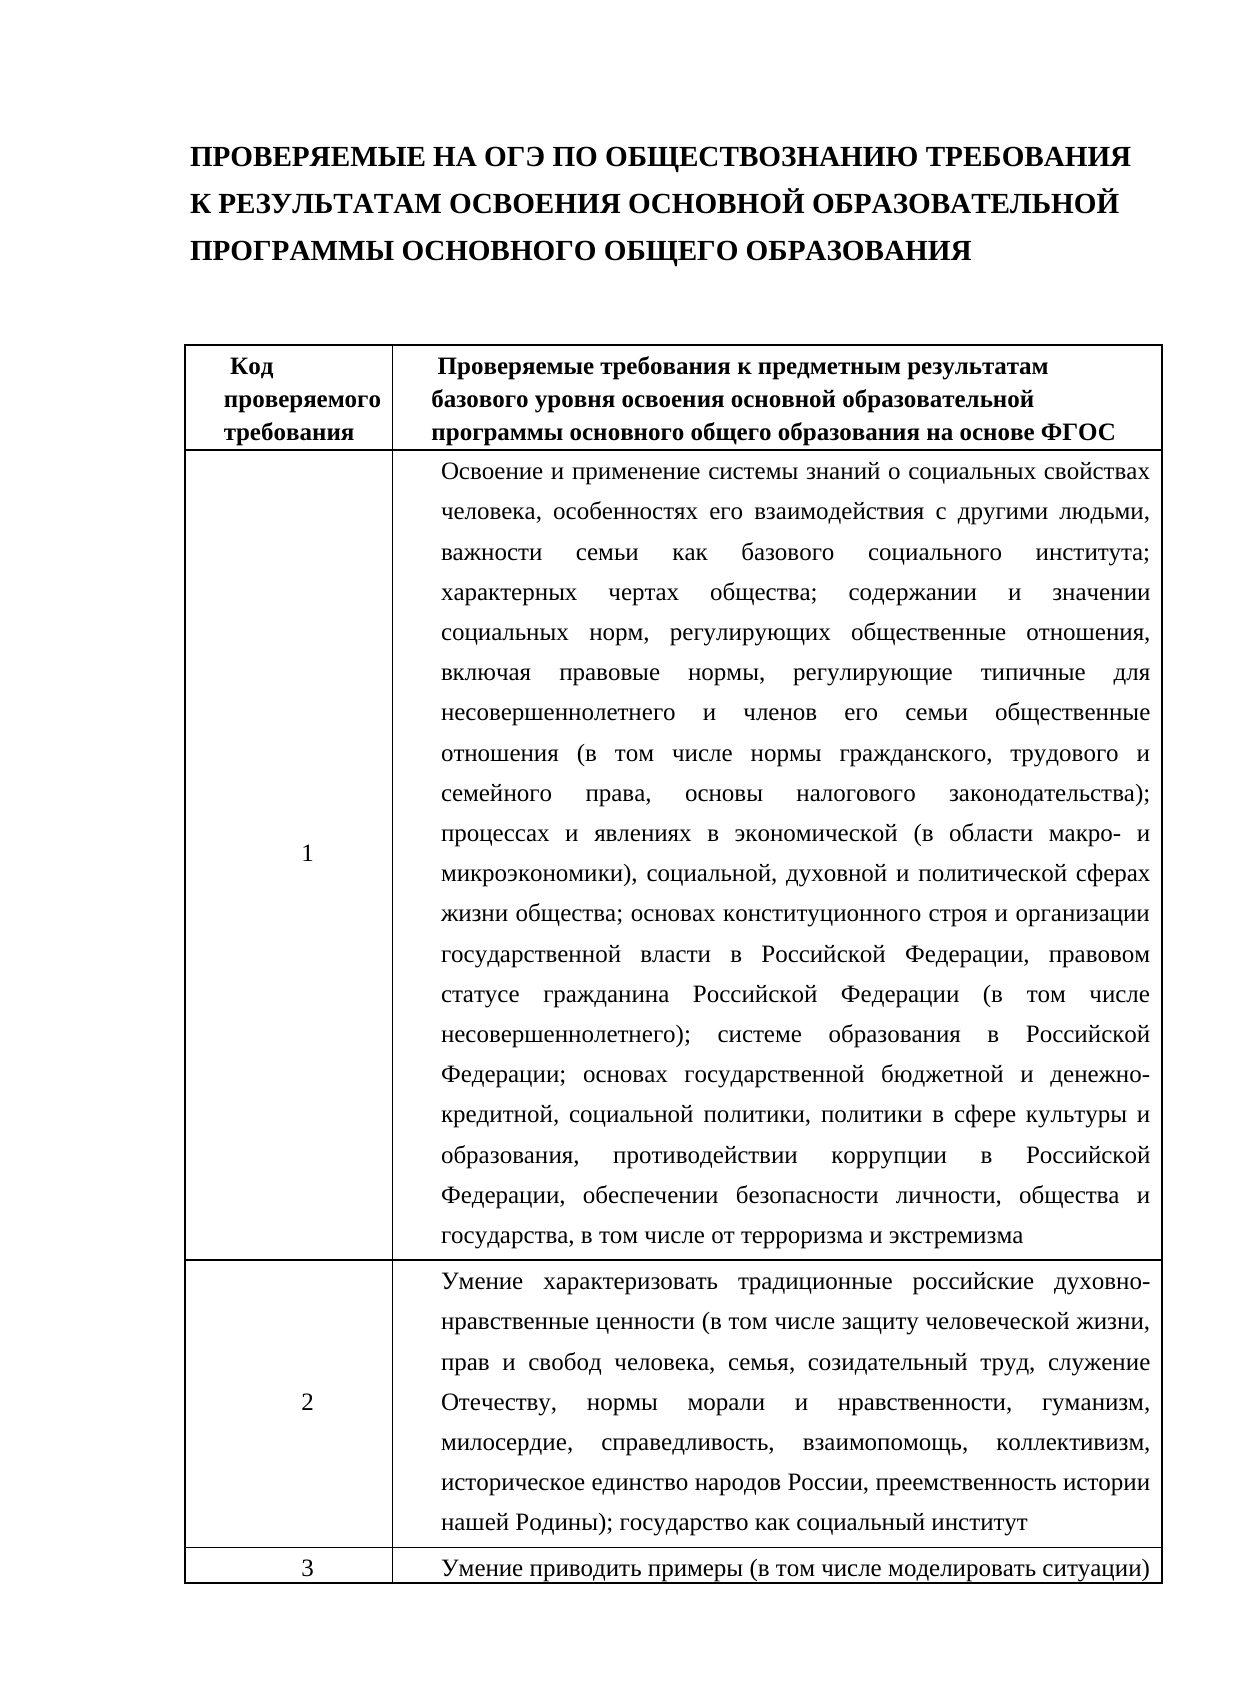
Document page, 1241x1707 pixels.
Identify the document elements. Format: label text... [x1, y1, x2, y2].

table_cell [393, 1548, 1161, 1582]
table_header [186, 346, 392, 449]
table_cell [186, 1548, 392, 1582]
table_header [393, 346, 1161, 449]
text ПРОВЕРЯЕМЫЕ НА ОГЭ ПО ОБЩЕСТВОЗНАНИЮ ТРЕБОВАНИЯ К РЕЗУЛЬТАТАМ ОСВОЕНИЯ ОСНОВНОЙ ОБРАЗОВАТЕЛЬНОЙ ПРОГРАММЫ ОСНОВНОГО ОБЩЕГО ОБРАЗОВАНИЯ [190, 139, 1152, 266]
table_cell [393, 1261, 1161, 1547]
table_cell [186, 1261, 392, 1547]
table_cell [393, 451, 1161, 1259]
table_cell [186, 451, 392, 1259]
